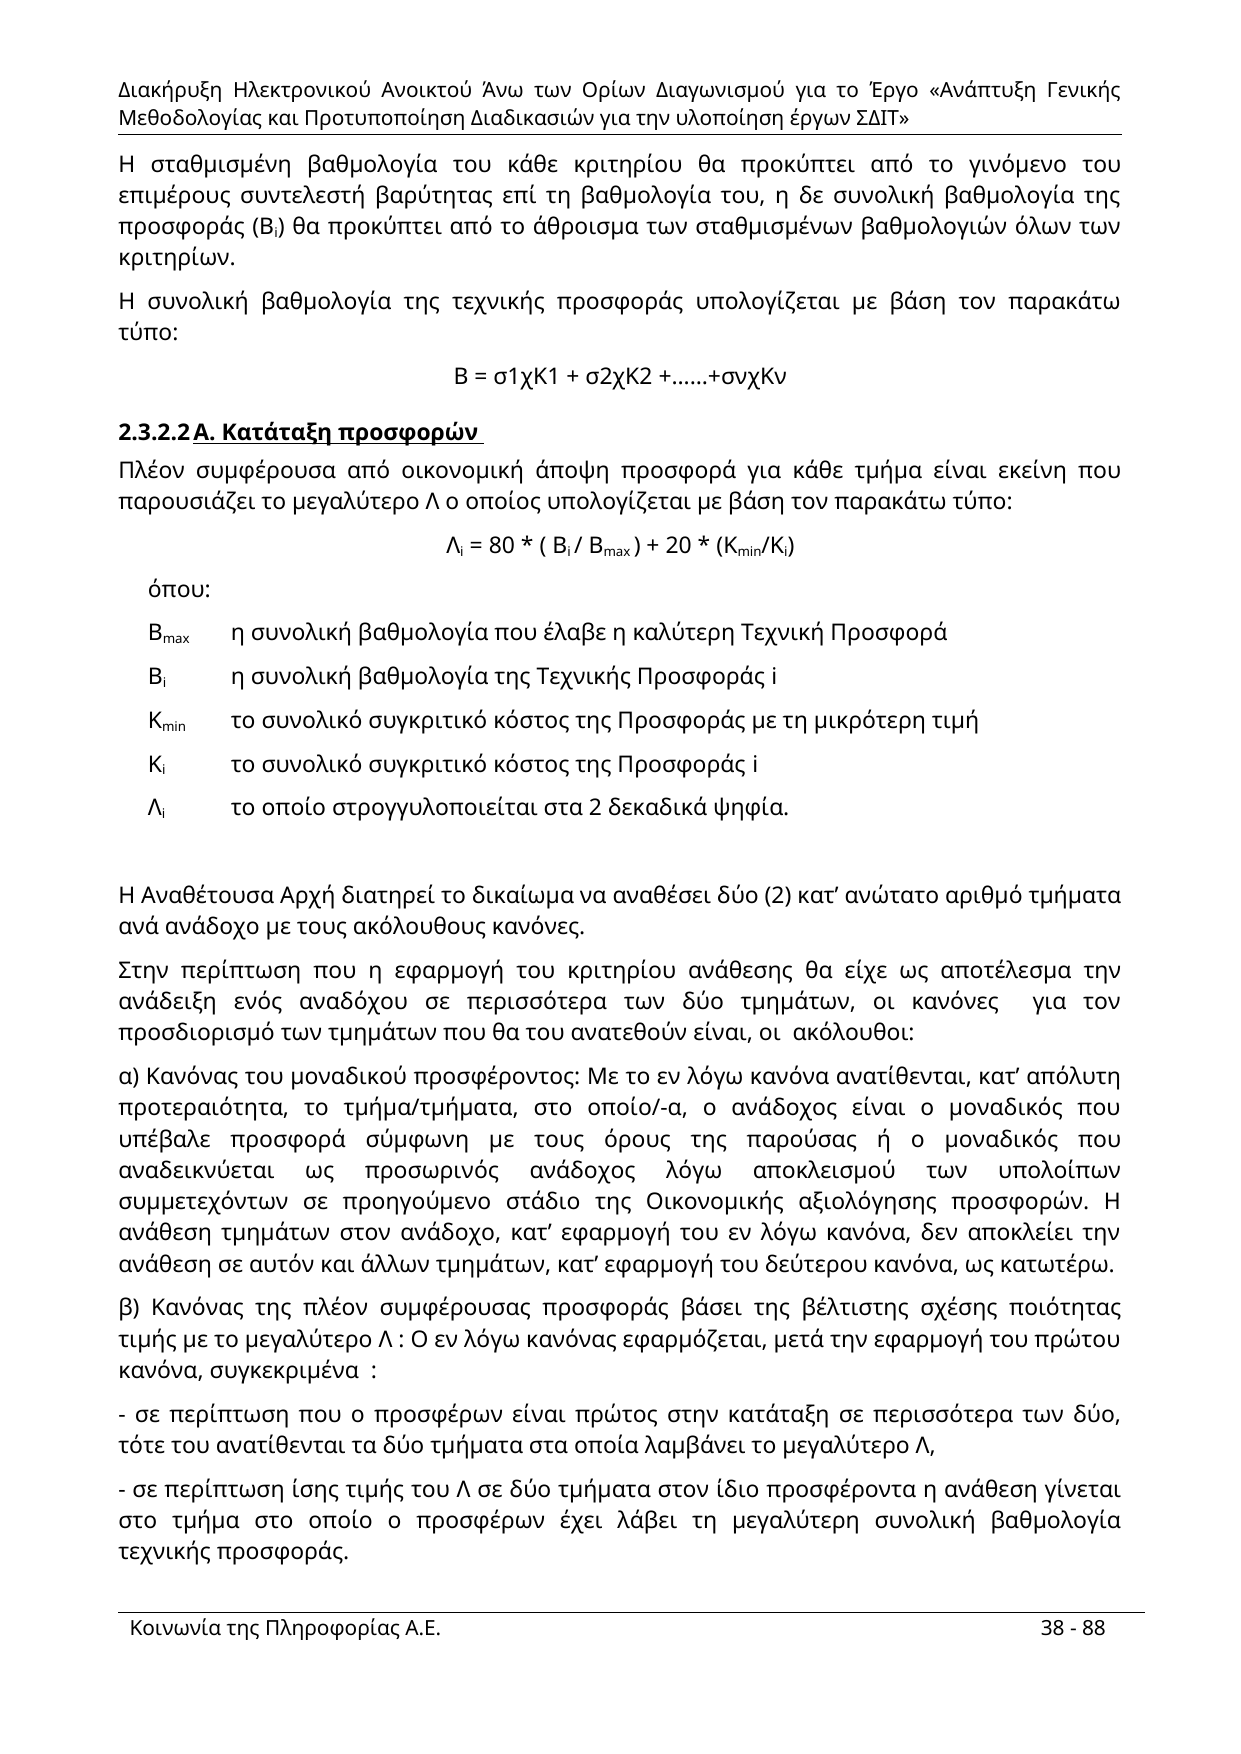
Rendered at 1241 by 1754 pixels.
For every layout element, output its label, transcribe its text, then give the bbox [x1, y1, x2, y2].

text Πλέον συμφέρουσα από οικονομική άποψη προσφορά για κάθε τμήμα είναι εκείνη που παρουσιάζει το μεγαλύτερο Λ ο οποίος υπολογίζεται με βάση τον παρακάτω τύπο: [118, 454, 1122, 516]
text - σε περίπτωση ίσης τιμής του Λ σε δύο τμήματα στον ίδιο προσφέροντα η ανάθεση γίνεται στο τμήμα στο οποίο ο προσφέρων έχει λάβει τη μεγαλύτερη συνολική βαθμολογία τεχνικής προσφοράς. [118, 1472, 1122, 1566]
text Λi = 80 * ( Βi / Βmax ) + 20 * (Kmin/Ki) [118, 529, 1122, 560]
text Η συνολική βαθμολογία της τεχνικής προσφοράς υπολογίζεται με βάση τον παρακάτω τύπο: [118, 285, 1122, 347]
text Λi το οποίο στρογγυλοποιείται στα 2 δεκαδικά ψηφία. [148, 791, 1122, 822]
text Β = σ1χΚ1 + σ2χΚ2 +……+σνχΚν [118, 360, 1122, 391]
text Κi το συνολικό συγκριτικό κόστος της Προσφοράς i [148, 747, 1122, 779]
text - σε περίπτωση που ο προσφέρων είναι πρώτος στην κατάταξη σε περισσότερα των δύο, τότε του ανατίθενται τα δύο τμήματα στα οποία λαμβάνει το μεγαλύτερο Λ, [118, 1397, 1122, 1460]
subtitle Α. Κατάταξη προσφορών [118, 416, 1122, 447]
text Η Αναθέτουσα Αρχή διατηρεί το δικαίωμα να αναθέσει δύο (2) κατ’ ανώτατο αριθμό τμήματα ανά ανάδοχο με τους ακόλουθους κανόνες. [118, 879, 1122, 941]
text Στην περίπτωση που η εφαρμογή του κριτηρίου ανάθεσης θα είχε ως αποτέλεσμα την ανάδειξη ενός αναδόχου σε περισσότερα των δύο τμημάτων, οι κανόνες για τον προσδιορισμό των τμημάτων που θα του ανατεθούν είναι, οι ακόλουθοι: [118, 954, 1122, 1047]
text Βi η συνολική βαθμολογία της Τεχνικής Προσφοράς i [148, 660, 1122, 691]
text α) Κανόνας του μοναδικού προσφέροντος: Με το εν λόγω κανόνα ανατίθενται, κατ’ απόλυτη προτεραιότητα, το τμήμα/τμήματα, στο οποίο/-α, ο ανάδοχος είναι ο μοναδικός που υπέβαλε προσφορά σύμφωνη με τους όρους της παρούσας ή ο μοναδικός που αναδεικνύεται ως προσωρινός ανάδοχος λόγω αποκλεισμού των υπολοίπων συμμετεχόντων σε προηγούμενο στάδιο της Οικονομικής αξιολόγησης προσφορών. Η ανάθεση τμημάτων στον ανάδοχο, κατ’ εφαρμογή του εν λόγω κανόνα, δεν αποκλείει την ανάθεση σε αυτόν και άλλων τμημάτων, κατ’ εφαρμογή του δεύτερου κανόνα, ως κατωτέρω. [118, 1060, 1122, 1279]
text Βmax η συνολική βαθμολογία που έλαβε η καλύτερη Τεχνική Προσφορά [148, 616, 1122, 647]
text Η σταθμισμένη βαθμολογία του κάθε κριτηρίου θα προκύπτει από το γινόμενο του επιμέρους συντελεστή βαρύτητας επί τη βαθμολογία του, η δε συνολική βαθμολογία της προσφοράς (Βi) θα προκύπτει από το άθροισμα των σταθμισμένων βαθμολογιών όλων των κριτηρίων. [118, 147, 1122, 272]
text β) Κανόνας της πλέον συμφέρουσας προσφοράς βάσει της βέλτιστης σχέσης ποιότητας τιμής με το μεγαλύτερο Λ : Ο εν λόγω κανόνας εφαρμόζεται, μετά την εφαρμογή του πρώτου κανόνα, συγκεκριμένα : [118, 1291, 1122, 1385]
text όπου: [148, 572, 1122, 604]
text Kmin το συνολικό συγκριτικό κόστος της Προσφοράς με τη μικρότερη τιμή [148, 704, 1122, 735]
